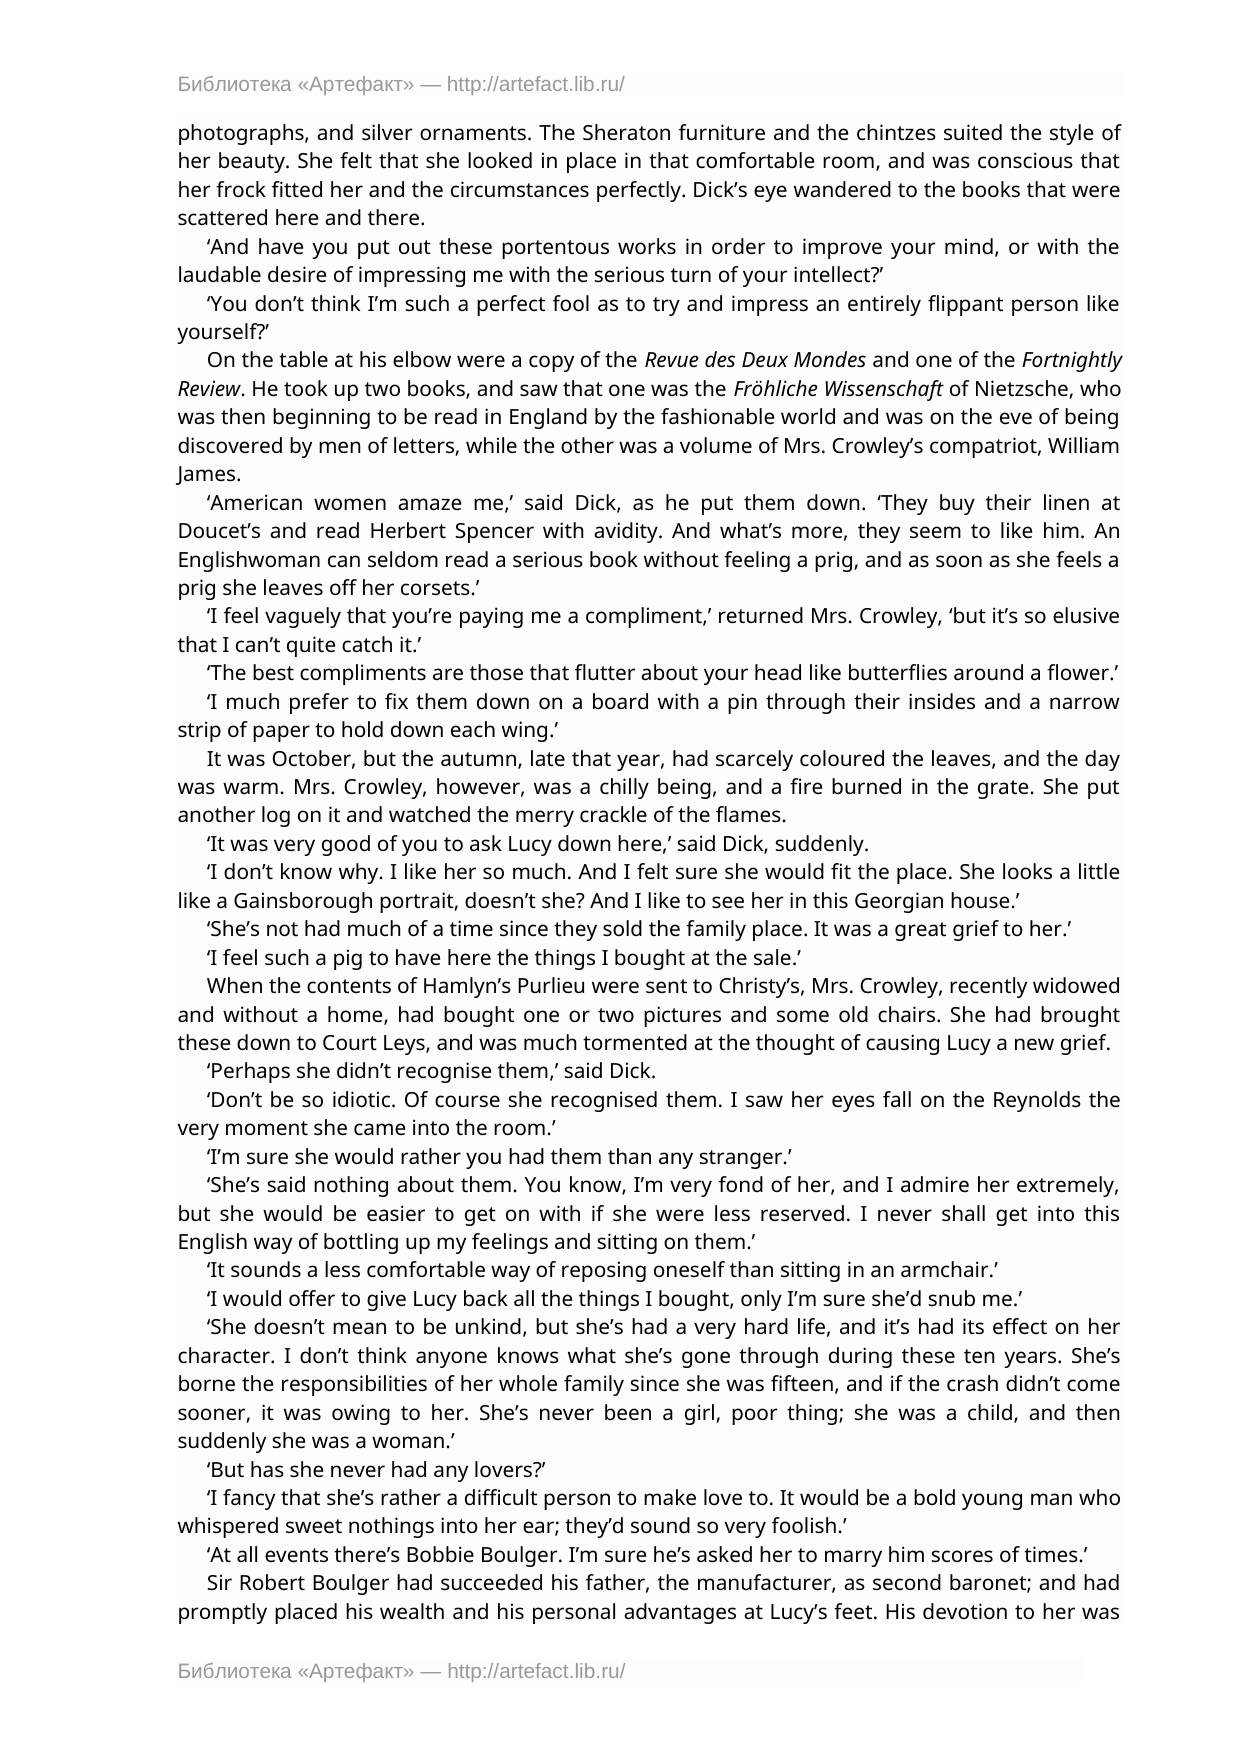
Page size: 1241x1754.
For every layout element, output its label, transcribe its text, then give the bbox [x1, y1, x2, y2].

text ‘I feel such a pig to have here the things I bought at the sale.’ [177, 943, 1122, 971]
text ‘The best compliments are those that flutter about your head like butterflies around a flower.’ [177, 658, 1122, 687]
text ‘I’m sure she would rather you had them than any stranger.’ [177, 1142, 1122, 1170]
text ‘But has she never had any lovers?’ [177, 1455, 1122, 1483]
text ‘I would offer to give Lucy back all the things I bought, only I’m sure she’d snub me.’ [177, 1284, 1122, 1312]
text On the table at his elbow were a copy of the Revue des Deux Mondes and one of the Fortnightly Review. He took up two books, and saw that one was the Fröhliche Wissenschaft of Nietzsche, who was then beginning to be read in England by the fashionable world and was on the eve of being discovered by men of letters, while the other was a volume of Mrs. Crowley’s compatriot, William James. [177, 346, 1122, 488]
text ‘I fancy that she’s rather a difficult person to make love to. It would be a bold young man who whispered sweet nothings into her ear; they’d sound so very foolish.’ [177, 1483, 1122, 1540]
text ‘It was very good of you to ask Lucy down here,’ said Dick, suddenly. [177, 829, 1122, 857]
text ‘American women amaze me,’ said Dick, as he put them down. ‘They buy their linen at Doucet’s and read Herbert Spencer with avidity. And what’s more, they seem to like him. An Englishwoman can seldom read a serious book without feeling a prig, and as soon as she feels a prig she leaves off her corsets.’ [177, 488, 1122, 602]
text ‘I much prefer to fix them down on a board with a pin through their insides and a narrow strip of paper to hold down each wing.’ [177, 687, 1122, 744]
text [177, 1568, 1122, 1625]
text ‘You don’t think I’m such a perfect fool as to try and impress an entirely flippant person like yourself?’ [177, 289, 1122, 346]
text ‘I don’t know why. I like her so much. And I felt sure she would fit the place. She looks a little like a Gainsborough portrait, doesn’t she? And I like to see her in this Georgian house.’ [177, 857, 1122, 914]
text ‘And have you put out these portentous works in order to improve your mind, or with the laudable desire of impressing me with the serious turn of your intellect?’ [177, 232, 1122, 289]
text ‘Don’t be so idiotic. Of course she recognised them. I saw her eyes fall on the Reynolds the very moment she came into the room.’ [177, 1085, 1122, 1142]
text When the contents of Hamlyn’s Purlieu were sent to Christy’s, Mrs. Crowley, recently widowed and without a home, had bought one or two pictures and some old chairs. She had brought these down to Court Leys, and was much tormented at the thought of causing Lucy a new grief. [177, 971, 1122, 1057]
text It was October, but the autumn, late that year, had scarcely coloured the leaves, and the day was warm. Mrs. Crowley, however, was a chilly being, and a fire burned in the grate. She put another log on it and watched the merry crackle of the flames. [177, 744, 1122, 829]
text ‘She’s said nothing about them. You know, I’m very fond of her, and I admire her extremely, but she would be easier to get on with if she were less reserved. I never shall get into this English way of bottling up my feelings and sitting on them.’ [177, 1170, 1122, 1256]
text ‘Perhaps she didn’t recognise them,’ said Dick. [177, 1057, 1122, 1085]
text ‘She’s not had much of a time since they sold the family place. It was a great grief to her.’ [177, 914, 1122, 943]
text ‘I feel vaguely that you’re paying me a compliment,’ returned Mrs. Crowley, ‘but it’s so elusive that I can’t quite catch it.’ [177, 602, 1122, 658]
text ‘At all events there’s Bobbie Boulger. I’m sure he’s asked her to marry him scores of times.’ [177, 1540, 1122, 1568]
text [177, 118, 1122, 232]
text ‘She doesn’t mean to be unkind, but she’s had a very hard life, and it’s had its effect on her character. I don’t think anyone knows what she’s gone through during these ten years. She’s borne the responsibilities of her whole family since she was fifteen, and if the crash didn’t come sooner, it was owing to her. She’s never been a girl, poor thing; she was a child, and then suddenly she was a woman.’ [177, 1312, 1122, 1455]
text ‘It sounds a less comfortable way of reposing oneself than sitting in an armchair.’ [177, 1256, 1122, 1284]
